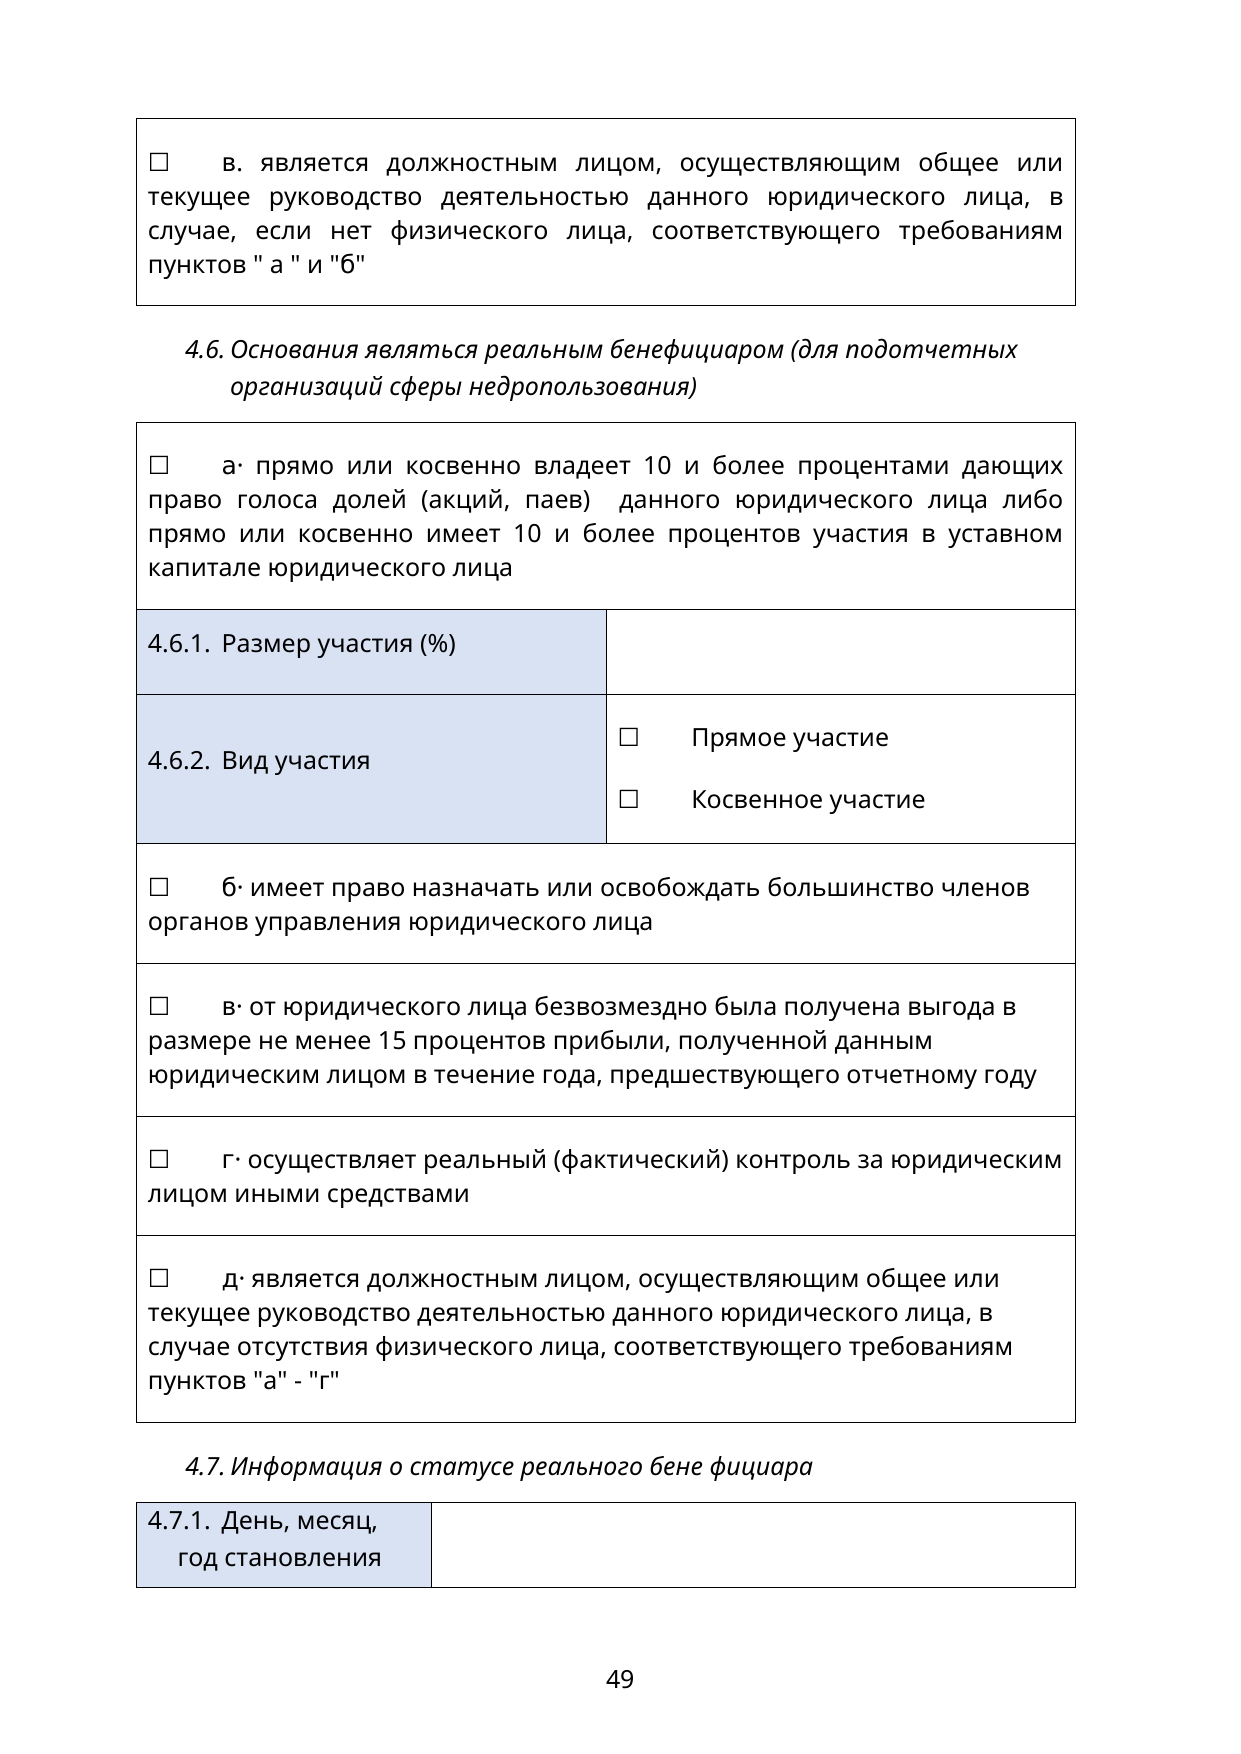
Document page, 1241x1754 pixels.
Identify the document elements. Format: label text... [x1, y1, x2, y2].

table_cell в. является должностным лицом, осуществляющим общее или текущее руководство деятельностью данного юридического лица, в случае, если нет физического лица, соответствующего требованиям пунктов " а " и "б" [137, 119, 1075, 305]
table_cell д․ является должностным лицом, осуществляющим общее или текущее руководство деятельностью данного юридического лица, в случае отсутствия физического лица, соответствующего требованиям пунктов "а" - "г" [137, 1236, 1075, 1422]
table_cell б․ имеет право назначать или освобождать большинство членов органов управления юридического лица [137, 844, 1075, 962]
table_cell Прямое участие Косвенное участие [607, 695, 1075, 843]
table_header а․ прямо или косвенно владеет 10 и более процентами дающих право голоса долей (акций, паев) данного юридического лица либо прямо или косвенно имеет 10 и более процентов участия в уставном капитале юридического лица [137, 423, 1075, 609]
table_cell г․ осуществляет реальный (фактический) контроль за юридическим лицом иными средствами [137, 1117, 1075, 1235]
table_cell Вид участия [137, 695, 606, 843]
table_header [137, 1503, 431, 1587]
list Информация о статусе реального бене фициара [185, 1448, 1092, 1482]
table_header [432, 1503, 1075, 1587]
table_cell [607, 610, 1075, 694]
list Основания являться реальным бенефициаром (для подотчетных организаций сферы недропользования) [185, 331, 1092, 402]
table_cell Размер участия (%) [137, 610, 606, 694]
table_cell в․ от юридического лица безвозмездно была получена выгода в размере не менее 15 процентов прибыли, полученной данным юридическим лицом в течение года, предшествующего отчетному году [137, 964, 1075, 1116]
